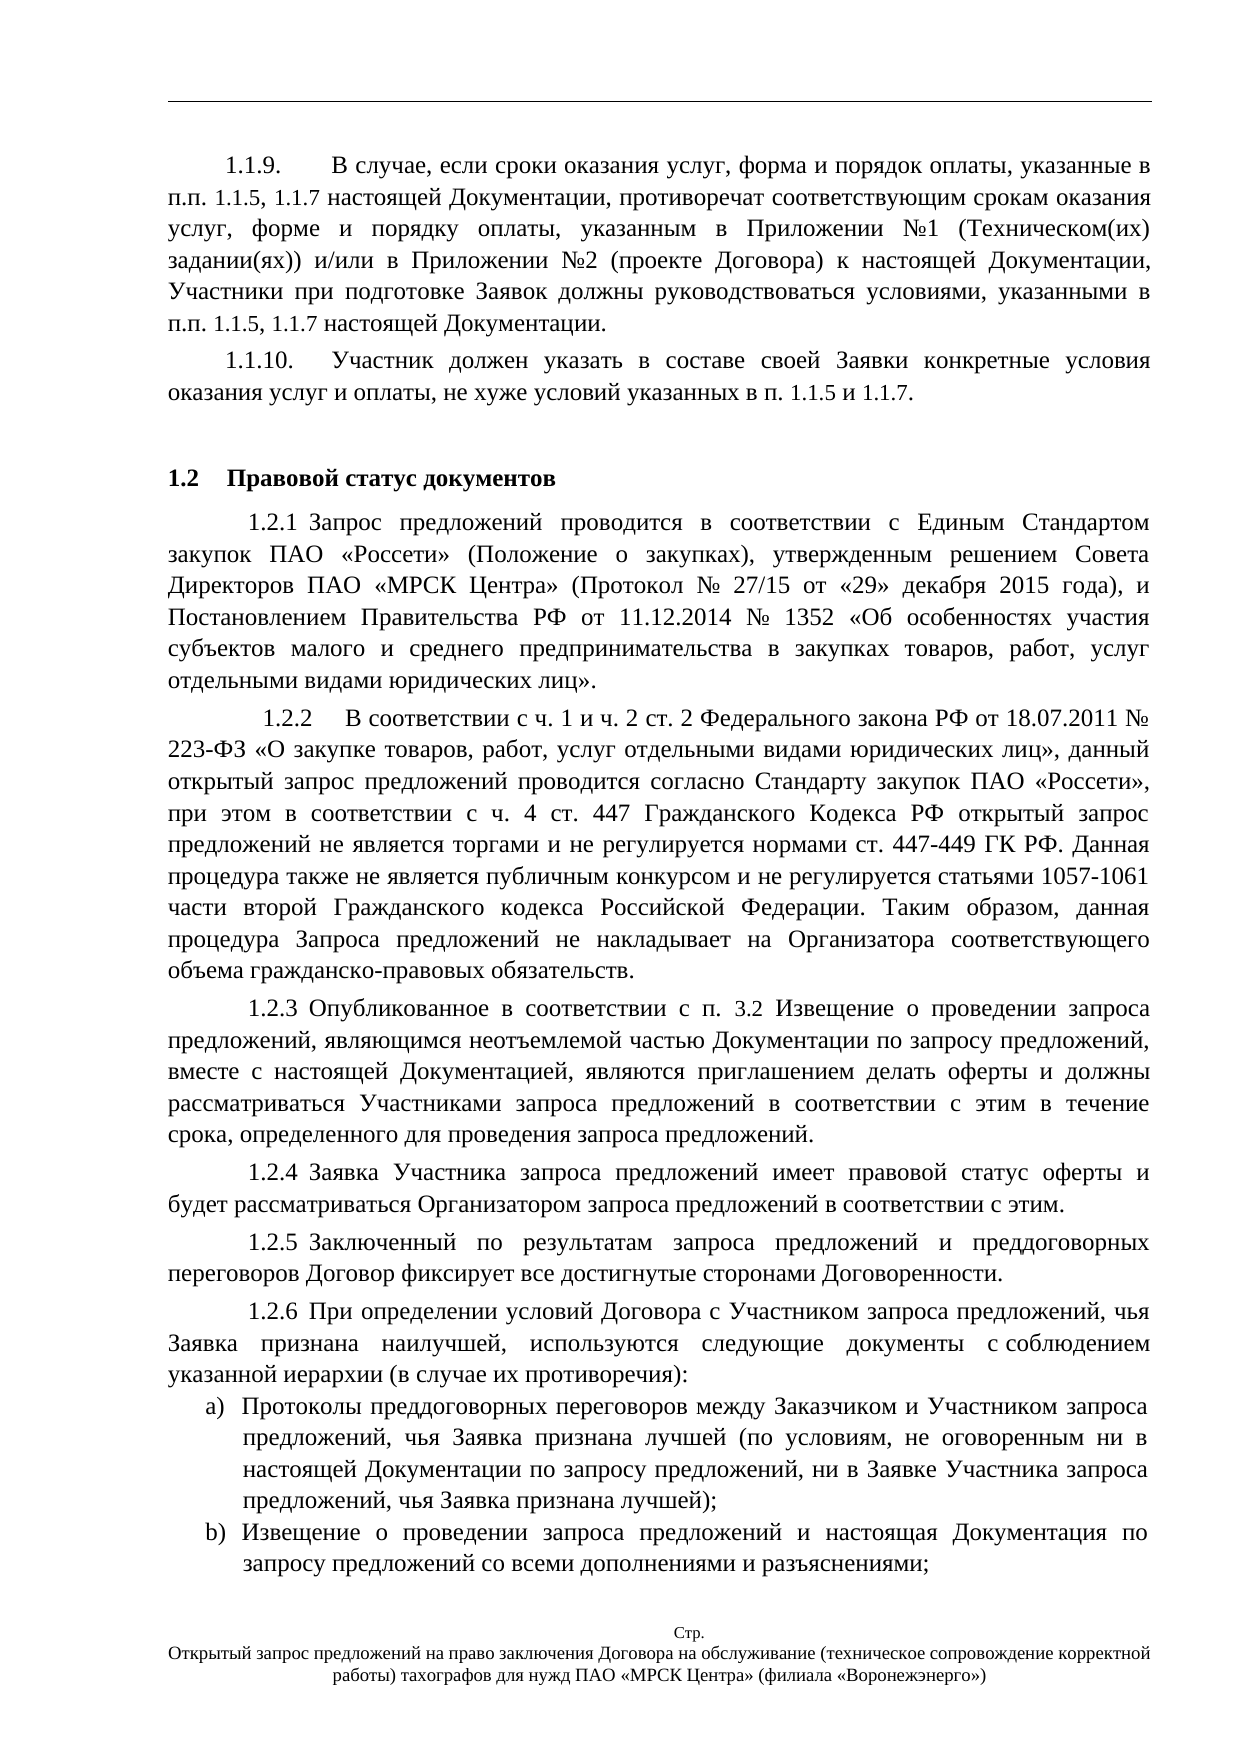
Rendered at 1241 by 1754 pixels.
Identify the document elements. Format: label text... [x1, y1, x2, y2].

subtitle Правовой статус документов [168, 463, 1152, 492]
list Протоколы преддоговорных переговоров между Заказчиком и Участником запроса предложений, чья Заявка признана лучшей (по условиям, не оговоренным ни в настоящей Документации по запросу предложений, ни в Заявке Участника запроса предложений, чья Заявка признана лучшей); [205, 1391, 1149, 1514]
list Запрос предложений проводится в соответствии с Единым Стандартом закупок ПАО «Россети» (Положение о закупках), утвержденным решением Совета Директоров ПАО «МРСК Центра» (Протокол № 27/15 от «29» декабря 2015 года), и Постановлением Правительства РФ от 11.12.2014 № 1352 «Об особенностях участия субъектов малого и среднего предпринимательства в закупках товаров, работ, услуг отдельными видами юридических лиц». [168, 507, 1150, 694]
list Опубликованное в соответствии с п. 3.2 Извещение о проведении запроса предложений, являющимся неотъемлемой частью Документации по запросу предложений, вместе с настоящей Документацией, являются приглашением делать оферты и должны рассматриваться Участниками запроса предложений в соответствии с этим в течение срока, определенного для проведения запроса предложений. [168, 993, 1150, 1148]
list Заключенный по результатам запроса предложений и преддоговорных переговоров Договор фиксирует все достигнутые сторонами Договоренности. [168, 1227, 1150, 1287]
list Участник должен указать в составе своей Заявки конкретные условия оказания услуг и оплаты, не хуже условий указанных в п. 1.1.5 и 1.1.7. [168, 346, 1152, 406]
list В соответствии с ч. 1 и ч. 2 ст. 2 Федерального закона РФ от 18.07.2011 № 223-ФЗ «О закупке товаров, работ, услуг отдельными видами юридических лиц», данный открытый запрос предложений проводится согласно Стандарту закупок ПАО «Россети», при этом в соответствии с ч. 4 ст. 447 Гражданского Кодекса РФ открытый запрос предложений не является торгами и не регулируется нормами ст. 447-449 ГК РФ. Данная процедура также не является публичным конкурсом и не регулируется статьями 1057-1061 части второй Гражданского кодекса Российской Федерации. Таким образом, данная процедура Запроса предложений не накладывает на Организатора соответствующего объема гражданско-правовых обязательств. [168, 703, 1150, 984]
list В случае, если сроки оказания услуг, форма и порядок оплаты, указанные в п.п. 1.1.5, 1.1.7 настоящей Документации, противоречат соответствующим срокам оказания услуг, форме и порядку оплаты, указанным в Приложении №1 (Техническом(их) задании(ях)) и/или в Приложении №2 (проекте Договора) к настоящей Документации, Участники при подготовке Заявок должны руководствоваться условиями, указанными в п.п. 1.1.5, 1.1.7 настоящей Документации. [168, 150, 1152, 337]
list При определении условий Договора с Участником запроса предложений, чья Заявка признана наилучшей, используются следующие документы с соблюдением указанной иерархии (в случае их противоречия): [168, 1296, 1150, 1388]
list Извещение о проведении запроса предложений и настоящая Документация по запросу предложений со всеми дополнениями и разъяснениями; [205, 1517, 1148, 1577]
list Заявка Участника запроса предложений имеет правовой статус оферты и будет рассматриваться Организатором запроса предложений в соответствии с этим. [168, 1157, 1150, 1218]
